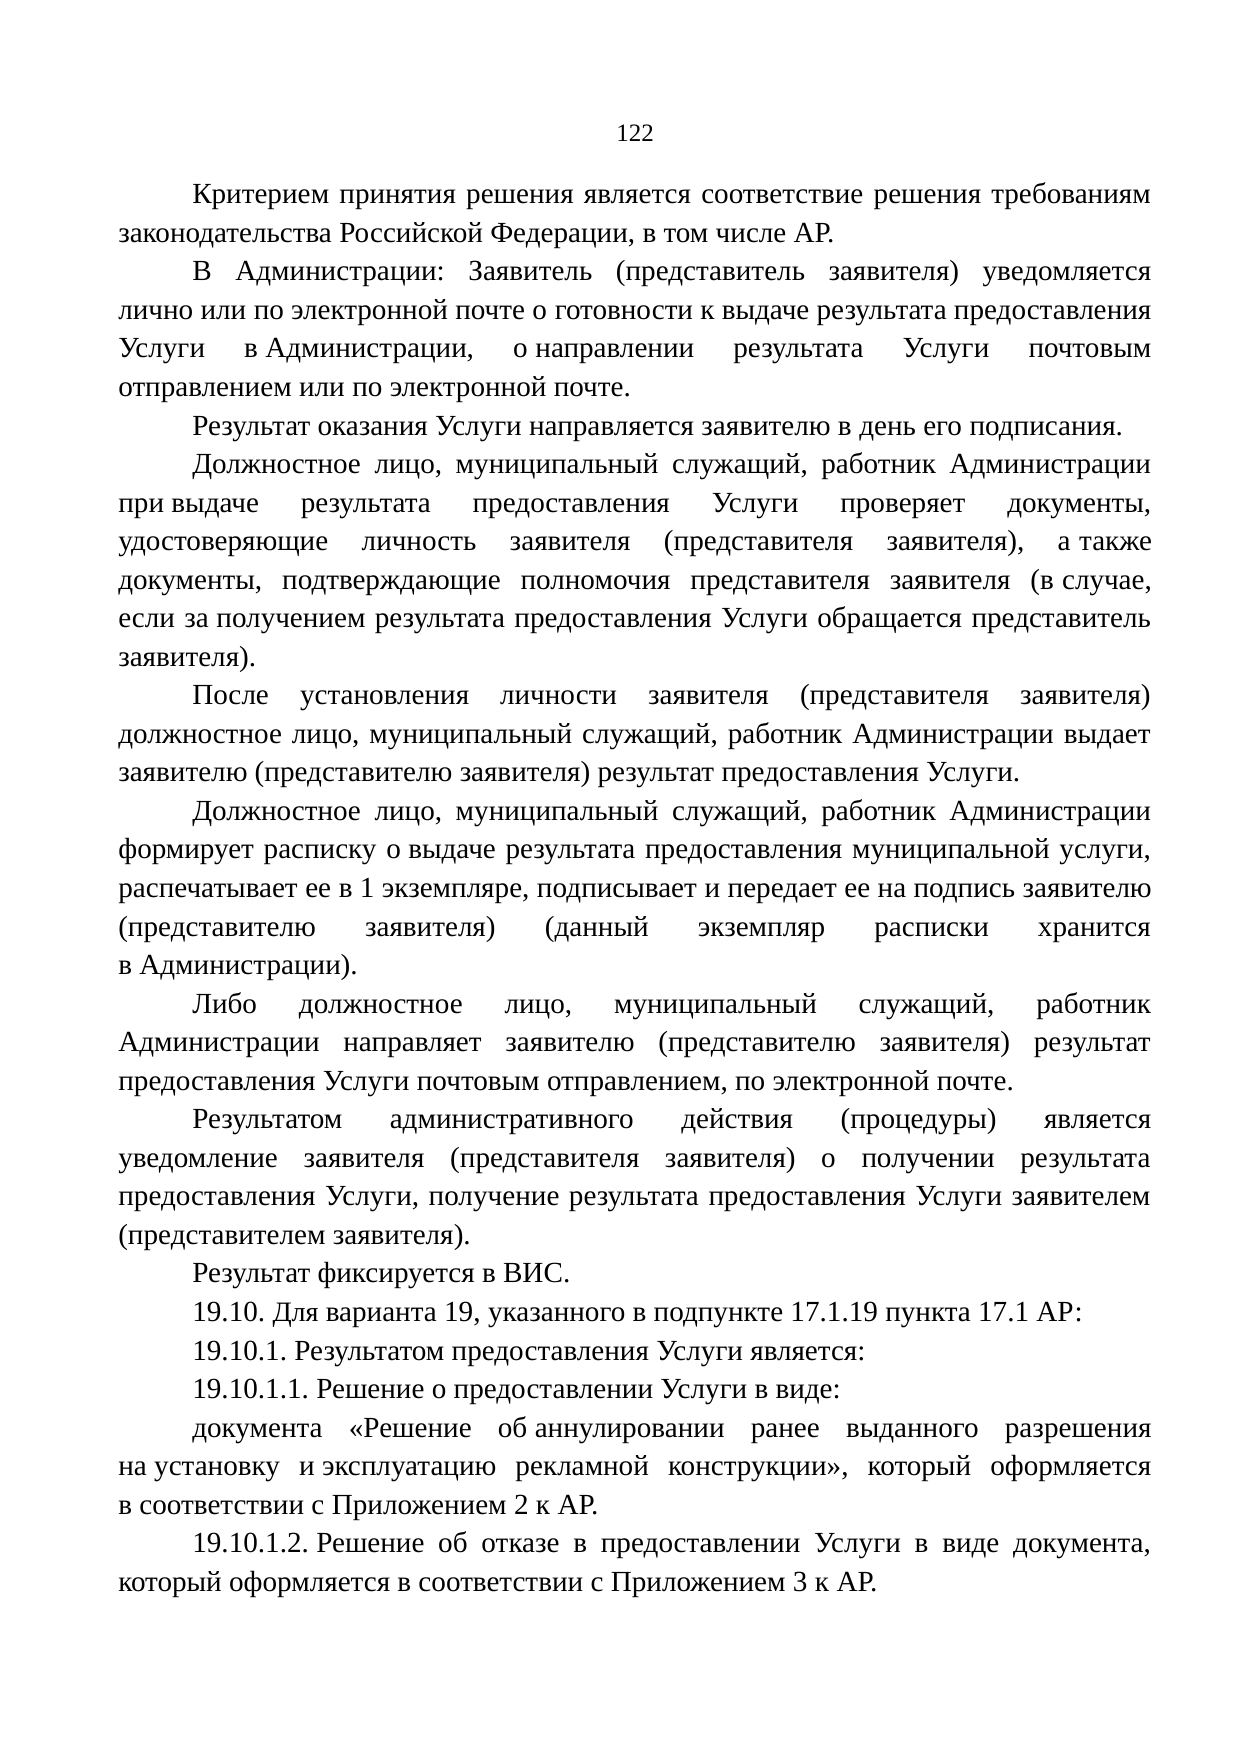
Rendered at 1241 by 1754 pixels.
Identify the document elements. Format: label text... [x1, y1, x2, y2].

text Результат фиксируется в ВИС. [118, 1256, 1152, 1289]
text 19.10. Для варианта 19, указанного в подпункте 17.1.19 пункта 17.1 АР: [118, 1294, 1152, 1328]
text Критерием принятия решения является соответствие решения требованиям законодательства Российской Федерации, в том числе АР. [118, 176, 1152, 248]
text В Администрации: Заявитель (представитель заявителя) уведомляется лично или по электронной почте о готовности к выдаче результата предоставления Услуги в Администрации, о направлении результата Услуги почтовым отправлением или по электронной почте. [118, 253, 1152, 403]
text 19.10.1.2. Решение об отказе в предоставлении Услуги в виде документа, который оформляется в соответствии с Приложением 3 к АР. [118, 1525, 1152, 1597]
text После установления личности заявителя (представителя заявителя) должностное лицо, муниципальный служащий, работник Администрации выдает заявителю (представителю заявителя) результат предоставления Услуги. [118, 677, 1152, 788]
text Результатом административного действия (процедуры) является уведомление заявителя (представителя заявителя) о получении результата предоставления Услуги, получение результата предоставления Услуги заявителем (представителем заявителя). [118, 1101, 1152, 1251]
text Либо должностное лицо, муниципальный служащий, работник Администрации направляет заявителю (представителю заявителя) результат предоставления Услуги почтовым отправлением, по электронной почте. [118, 986, 1152, 1096]
text 19.10.1. Результатом предоставления Услуги является: [118, 1333, 1152, 1366]
text документа «Решение об аннулировании ранее выданного разрешения на установку и эксплуатацию рекламной конструкции», который оформляется в соответствии с Приложением 2 к АР. [118, 1410, 1152, 1520]
text Результат оказания Услуги направляется заявителю в день его подписания. [118, 408, 1152, 441]
text 19.10.1.1. Решение о предоставлении Услуги в виде: [118, 1371, 1152, 1405]
text Должностное лицо, муниципальный служащий, работник Администрации при выдаче результата предоставления Услуги проверяет документы, удостоверяющие личность заявителя (представителя заявителя), а также документы, подтверждающие полномочия представителя заявителя (в случае, если за получением результата предоставления Услуги обращается представитель заявителя). [118, 446, 1152, 672]
text Должностное лицо, муниципальный служащий, работник Администрации формирует расписку о выдаче результата предоставления муниципальной услуги, распечатывает ее в 1 экземпляре, подписывает и передает ее на подпись заявителю (представителю заявителя) (данный экземпляр расписки хранится в Администрации). [118, 793, 1152, 981]
